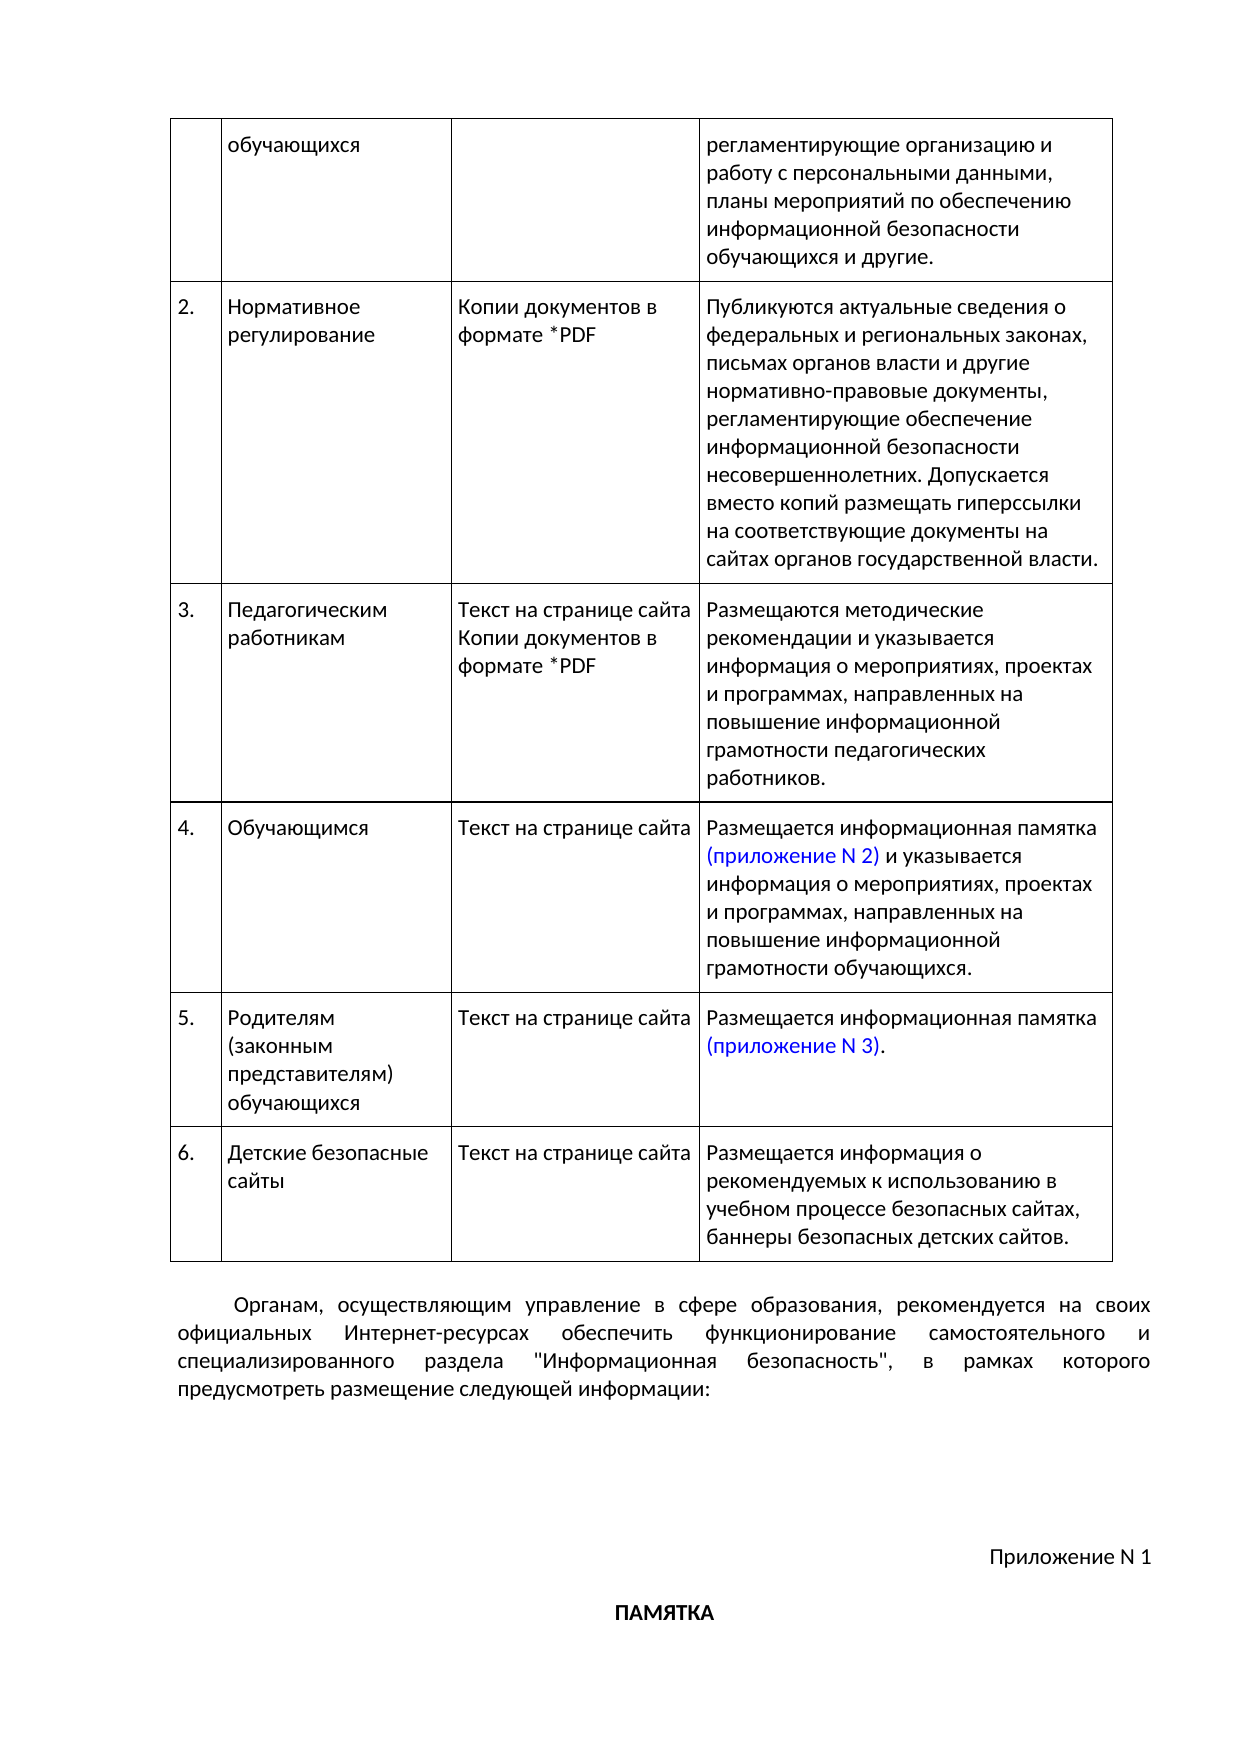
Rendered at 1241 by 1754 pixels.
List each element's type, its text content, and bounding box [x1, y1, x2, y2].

table_cell Текст на странице сайта [452, 1127, 699, 1261]
table_cell 6. [171, 1127, 221, 1261]
title ПАМЯТКА [177, 1598, 1152, 1626]
table_cell Текст на странице сайта [452, 803, 699, 992]
table_cell 4. [171, 803, 221, 992]
table_cell Педагогическим работникам [222, 584, 451, 801]
table_cell Публикуются актуальные сведения о федеральных и региональных законах, письмах органов власти и другие нормативно-правовые документы, регламентирующие обеспечение информационной безопасности несовершеннолетних. Допускается вместо копий размещать гиперссылки на соответствующие документы на сайтах органов государственной власти. [700, 282, 1112, 583]
table_cell Текст на странице сайта Копии документов в формате *PDF [452, 584, 699, 801]
table_cell 1. [171, 119, 221, 281]
table_cell 5. [171, 993, 221, 1126]
table_cell 3. [171, 584, 221, 801]
table_cell Нормативное регулирование [222, 282, 451, 583]
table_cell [700, 119, 1112, 281]
table_cell Размещаются методические рекомендации и указывается информация о мероприятиях, проектах и программах, направленных на повышение информационной грамотности педагогических работников. [700, 584, 1112, 801]
table_cell Копии документов в формате *PDF [452, 282, 699, 583]
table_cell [222, 119, 451, 281]
text Органам, осуществляющим управление в сфере образования, рекомендуется на своих официальных Интернет-ресурсах обеспечить функционирование самостоятельного и специализированного раздела "Информационная безопасность", в рамках которого предусмотреть размещение следующей информации: [177, 1290, 1152, 1402]
table_cell Текст на странице сайта [452, 993, 699, 1126]
table_cell Размещается информационная памятка (приложение N 3). [700, 993, 1112, 1126]
table_cell Размещается информация о рекомендуемых к использованию в учебном процессе безопасных сайтах, баннеры безопасных детских сайтов. [700, 1127, 1112, 1261]
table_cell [452, 119, 699, 281]
table_cell Детские безопасные сайты [222, 1127, 451, 1261]
text Приложение N 1 [177, 1542, 1152, 1570]
table_cell Обучающимся [222, 803, 451, 992]
table_cell Размещается информационная памятка (приложение N 2) и указывается информация о мероприятиях, проектах и программах, направленных на повышение информационной грамотности обучающихся. [700, 803, 1112, 992]
table_cell 2. [171, 282, 221, 583]
table_cell Родителям (законным представителям) обучающихся [222, 993, 451, 1126]
